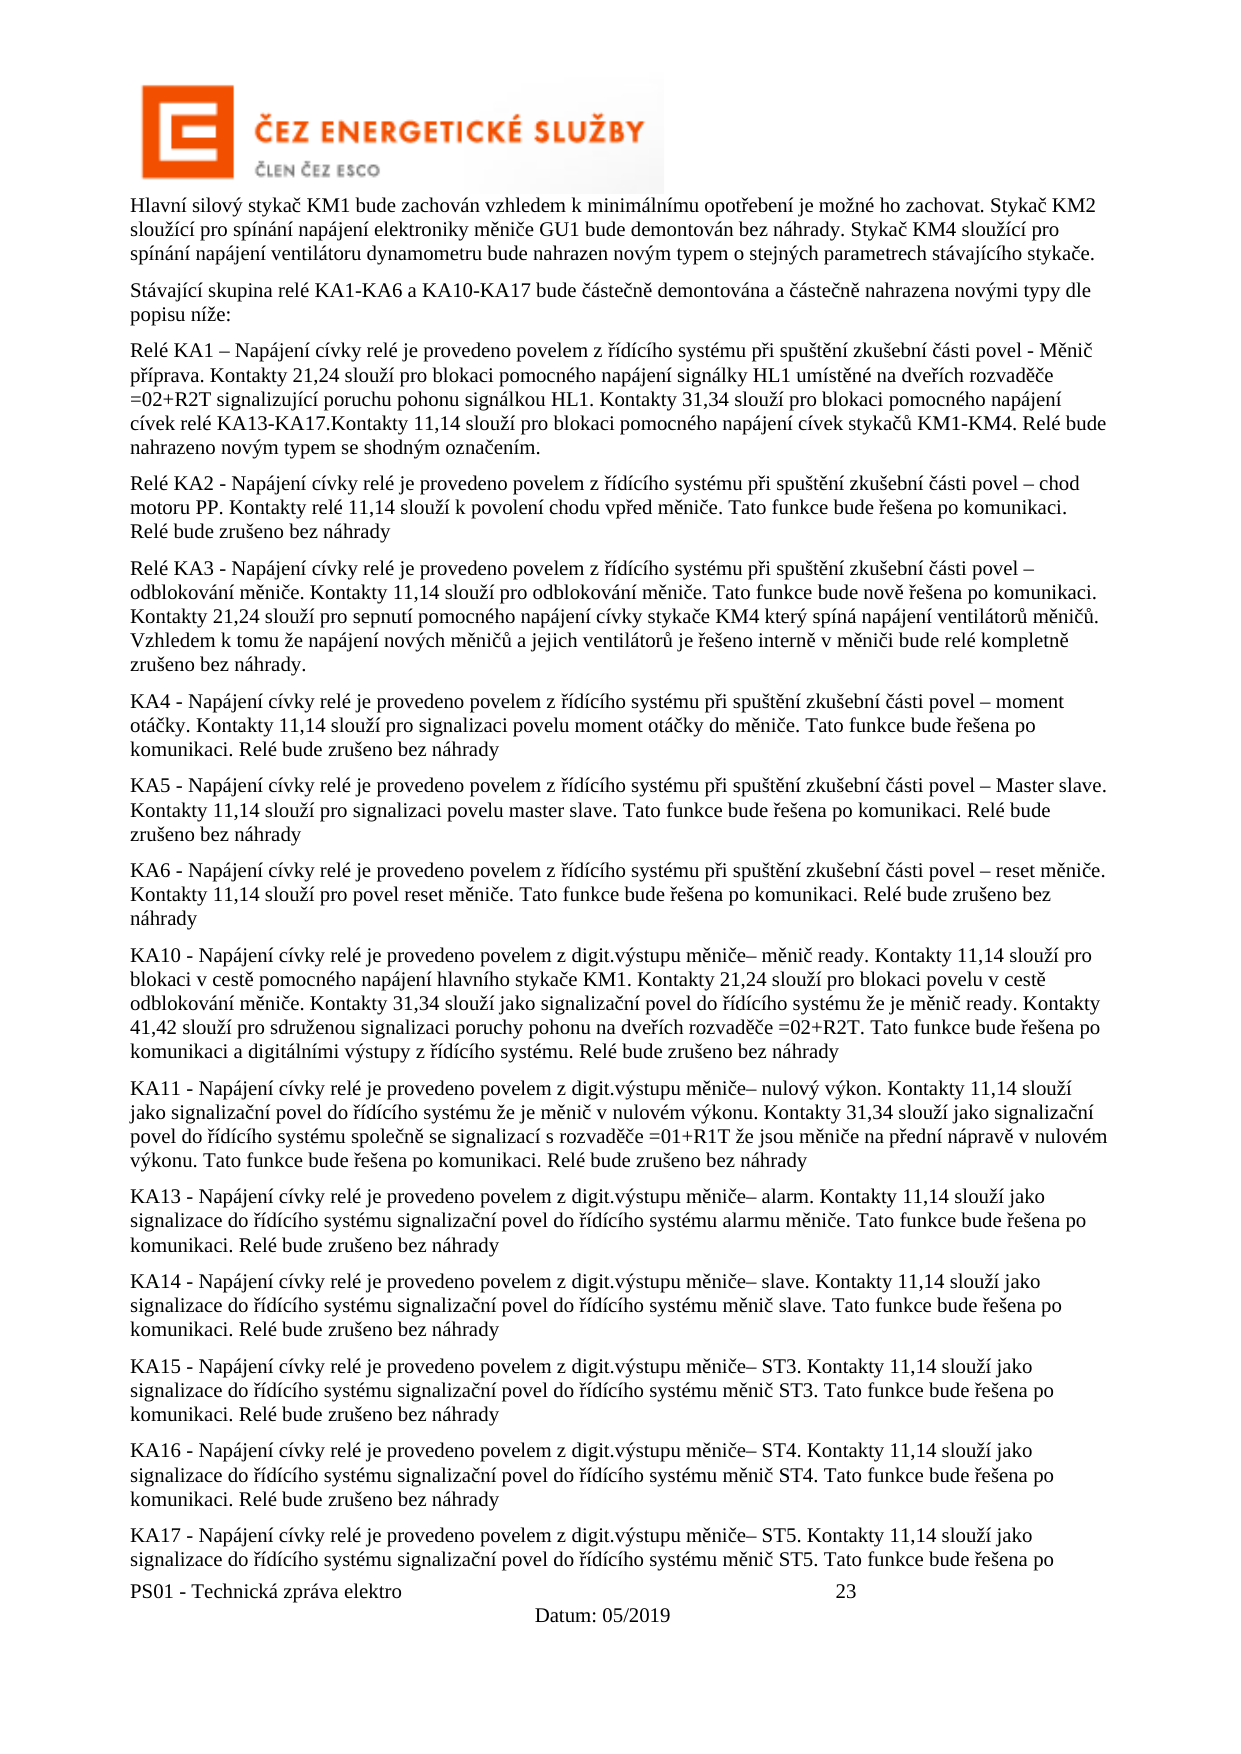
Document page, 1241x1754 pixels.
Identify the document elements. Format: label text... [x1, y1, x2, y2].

text KA14 - Napájení cívky relé je provedeno povelem z digit.výstupu měniče– slave. Kontakty 11,14 slouží jako signalizace do řídícího systému signalizační povel do řídícího systému měnič slave. Tato funkce bude řešena po komunikaci. Relé bude zrušeno bez náhrady [130, 1269, 1110, 1341]
text Relé KA3 - Napájení cívky relé je provedeno povelem z řídícího systému při spuštění zkušební části povel – odblokování měniče. Kontakty 11,14 slouží pro odblokování měniče. Tato funkce bude nově řešena po komunikaci. Kontakty 21,24 slouží pro sepnutí pomocného napájení cívky stykače KM4 který spíná napájení ventilátorů měničů. Vzhledem k tomu že napájení nových měničů a jejich ventilátorů je řešeno interně v měniči bude relé kompletně zrušeno bez náhrady. [130, 556, 1110, 676]
text KA5 - Napájení cívky relé je provedeno povelem z řídícího systému při spuštění zkušební části povel – Master slave. Kontakty 11,14 slouží pro signalizaci povelu master slave. Tato funkce bude řešena po komunikaci. Relé bude zrušeno bez náhrady [130, 773, 1110, 846]
text KA11 - Napájení cívky relé je provedeno povelem z digit.výstupu měniče– nulový výkon. Kontakty 11,14 slouží jako signalizační povel do řídícího systému že je měnič v nulovém výkonu. Kontakty 31,34 slouží jako signalizační povel do řídícího systému společně se signalizací s rozvaděče =01+R1T že jsou měniče na přední nápravě v nulovém výkonu. Tato funkce bude řešena po komunikaci. Relé bude zrušeno bez náhrady [130, 1076, 1110, 1172]
text KA4 - Napájení cívky relé je provedeno povelem z řídícího systému při spuštění zkušební části povel – moment otáčky. Kontakty 11,14 slouží pro signalizaci povelu moment otáčky do měniče. Tato funkce bude řešena po komunikaci. Relé bude zrušeno bez náhrady [130, 689, 1110, 761]
text KA10 - Napájení cívky relé je provedeno povelem z digit.výstupu měniče– měnič ready. Kontakty 11,14 slouží pro blokaci v cestě pomocného napájení hlavního stykače KM1. Kontakty 21,24 slouží pro blokaci povelu v cestě odblokování měniče. Kontakty 31,34 slouží jako signalizační povel do řídícího systému že je měnič ready. Kontakty 41,42 slouží pro sdruženou signalizaci poruchy pohonu na dveřích rozvaděče =02+R2T. Tato funkce bude řešena po komunikaci a digitálními výstupy z řídícího systému. Relé bude zrušeno bez náhrady [130, 943, 1110, 1063]
text Hlavní silový stykač KM1 bude zachován vzhledem k minimálnímu opotřebení je možné ho zachovat. Stykač KM2 sloužící pro spínání napájení elektroniky měniče GU1 bude demontován bez náhrady. Stykač KM4 sloužící pro spínání napájení ventilátoru dynamometru bude nahrazen novým typem o stejných parametrech stávajícího stykače. [130, 193, 1110, 265]
text KA16 - Napájení cívky relé je provedeno povelem z digit.výstupu měniče– ST4. Kontakty 11,14 slouží jako signalizace do řídícího systému signalizační povel do řídícího systému měnič ST4. Tato funkce bude řešena po komunikaci. Relé bude zrušeno bez náhrady [130, 1438, 1110, 1511]
text Stávající skupina relé KA1-KA6 a KA10-KA17 bude částečně demontována a částečně nahrazena novými typy dle popisu níže: [130, 278, 1110, 326]
picture [129, 65, 665, 194]
text KA13 - Napájení cívky relé je provedeno povelem z digit.výstupu měniče– alarm. Kontakty 11,14 slouží jako signalizace do řídícího systému signalizační povel do řídícího systému alarmu měniče. Tato funkce bude řešena po komunikaci. Relé bude zrušeno bez náhrady [130, 1184, 1110, 1257]
text Relé KA1 – Napájení cívky relé je provedeno povelem z řídícího systému při spuštění zkušební části povel - Měnič příprava. Kontakty 21,24 slouží pro blokaci pomocného napájení signálky HL1 umístěné na dveřích rozvaděče =02+R2T signalizující poruchu pohonu signálkou HL1. Kontakty 31,34 slouží pro blokaci pomocného napájení cívek relé KA13-KA17.Kontakty 11,14 slouží pro blokaci pomocného napájení cívek stykačů KM1-KM4. Relé bude nahrazeno novým typem se shodným označením. [130, 338, 1110, 459]
text Relé KA2 - Napájení cívky relé je provedeno povelem z řídícího systému při spuštění zkušební části povel – chod motoru PP. Kontakty relé 11,14 slouží k povolení chodu vpřed měniče. Tato funkce bude řešena po komunikaci. Relé bude zrušeno bez náhrady [130, 471, 1110, 543]
text KA15 - Napájení cívky relé je provedeno povelem z digit.výstupu měniče– ST3. Kontakty 11,14 slouží jako signalizace do řídícího systému signalizační povel do řídícího systému měnič ST3. Tato funkce bude řešena po komunikaci. Relé bude zrušeno bez náhrady [130, 1354, 1110, 1426]
text KA6 - Napájení cívky relé je provedeno povelem z řídícího systému při spuštění zkušební části povel – reset měniče. Kontakty 11,14 slouží pro povel reset měniče. Tato funkce bude řešena po komunikaci. Relé bude zrušeno bez náhrady [130, 858, 1110, 930]
